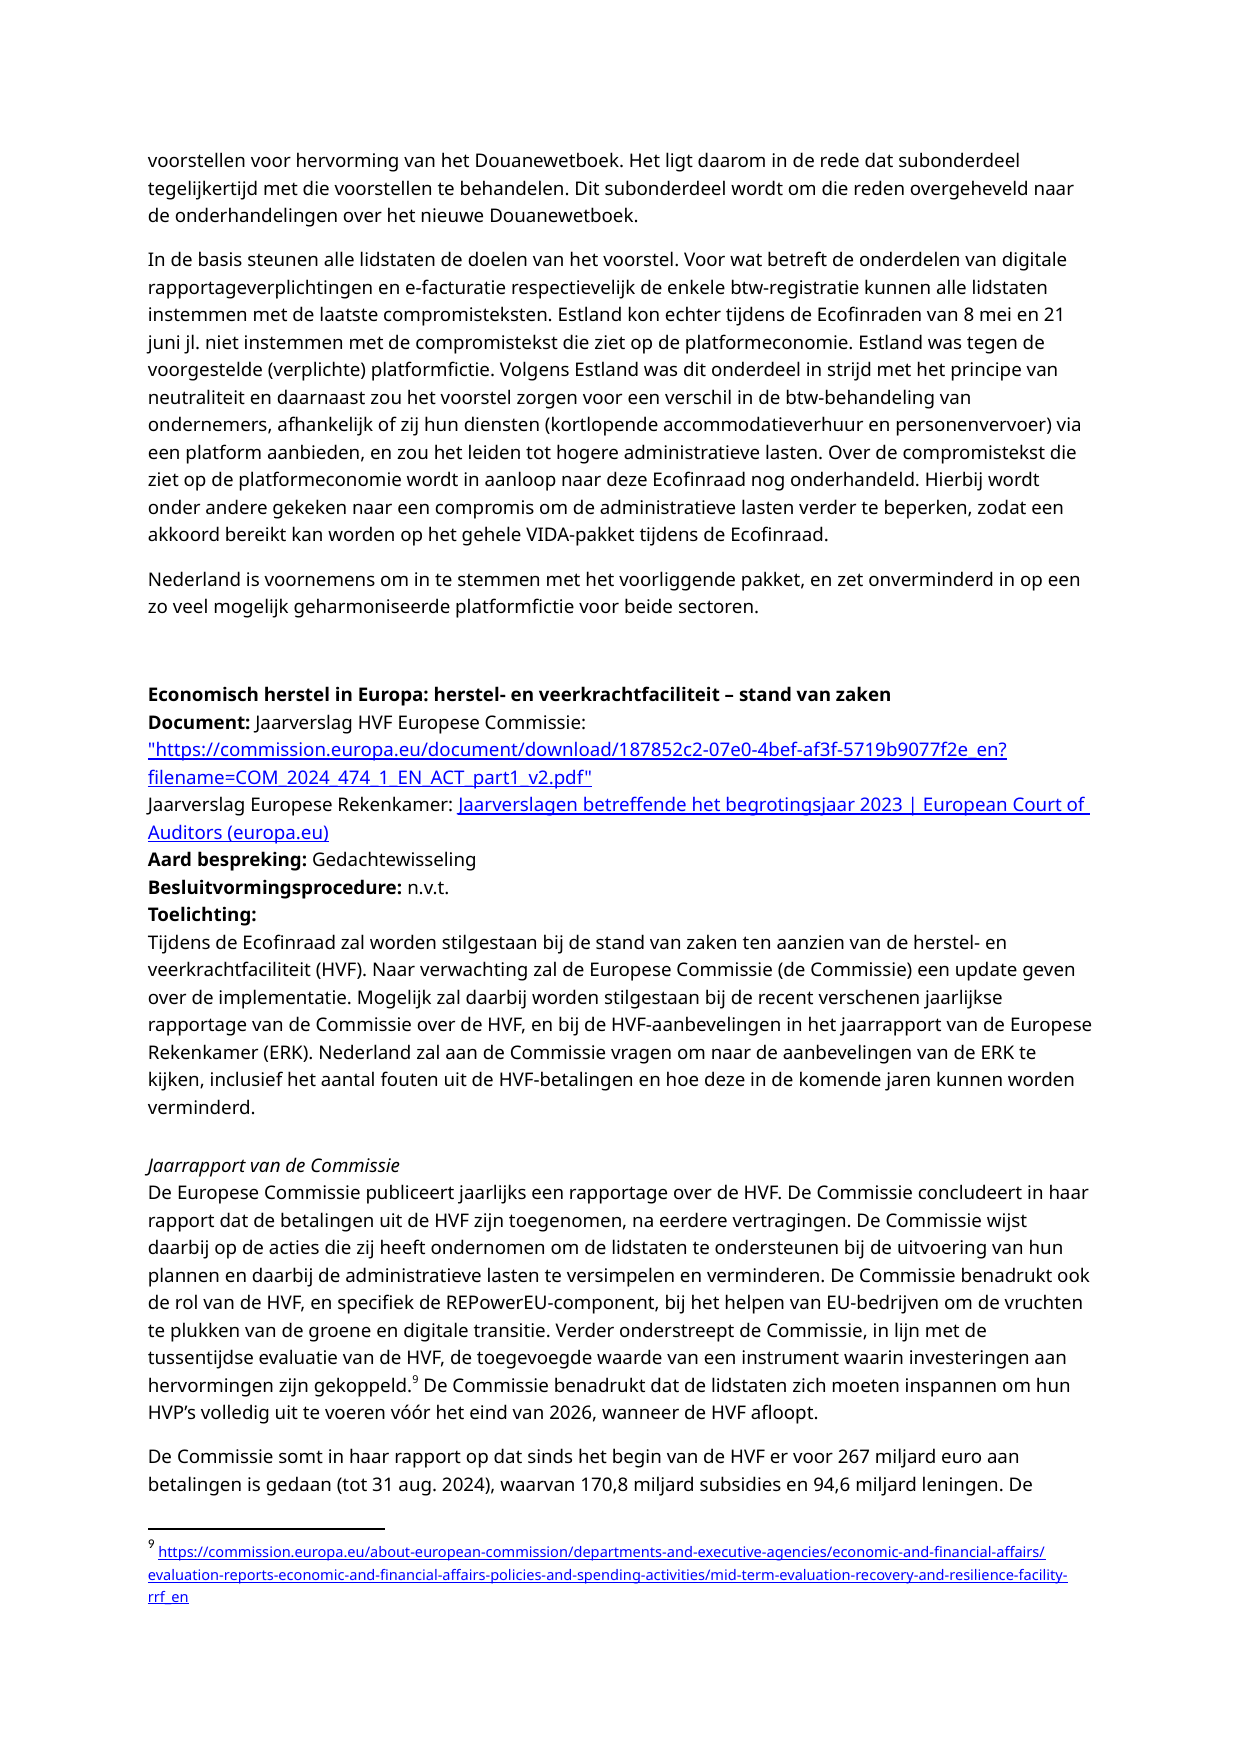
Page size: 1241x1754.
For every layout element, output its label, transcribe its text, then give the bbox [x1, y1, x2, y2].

text De Europese Commissie publiceert jaarlijks een rapportage over de HVF. De Commissie concludeert in haar rapport dat de betalingen uit de HVF zijn toegenomen, na eerdere vertragingen. De Commissie wijst daarbij op de acties die zij heeft ondernomen om de lidstaten te ondersteunen bij de uitvoering van hun plannen en daarbij de administratieve lasten te versimpelen en verminderen. De Commissie benadrukt ook de rol van de HVF, en specifiek de REPowerEU-component, bij het helpen van EU-bedrijven om de vruchten te plukken van de groene en digitale transitie. Verder onderstreept de Commissie, in lijn met de tussentijdse evaluatie van de HVF, de toegevoegde waarde van een instrument waarin investeringen aan hervormingen zijn gekoppeld. De Commissie benadrukt dat de lidstaten zich moeten inspannen om hun HVP’s volledig uit te voeren vóór het eind van 2026, wanneer de HVF afloopt. [148, 1179, 1093, 1425]
text Economisch herstel in Europa: herstel- en veerkrachtfaciliteit – stand van zaken [148, 682, 1093, 707]
text In de basis steunen alle lidstaten de doelen van het voorstel. Voor wat betreft de onderdelen van digitale rapportageverplichtingen en e-facturatie respectievelijk de enkele btw-registratie kunnen alle lidstaten instemmen met de laatste compromisteksten. Estland kon echter tijdens de Ecofinraden van 8 mei en 21 juni jl. niet instemmen met de compromistekst die ziet op de platformeconomie. Estland was tegen de voorgestelde (verplichte) platformfictie. Volgens Estland was dit onderdeel in strijd met het principe van neutraliteit en daarnaast zou het voorstel zorgen voor een verschil in de btw-behandeling van ondernemers, afhankelijk of zij hun diensten (kortlopende accommodatieverhuur en personenvervoer) via een platform aanbieden, en zou het leiden tot hogere administratieve lasten. Over de compromistekst die ziet op de platformeconomie wordt in aanloop naar deze Ecofinraad nog onderhandeld. Hierbij wordt onder andere gekeken naar een compromis om de administratieve lasten verder te beperken, zodat een akkoord bereikt kan worden op het gehele VIDA-pakket tijdens de Ecofinraad. [148, 247, 1093, 547]
text Jaarrapport van de Commissie [148, 1152, 1093, 1177]
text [148, 148, 1093, 228]
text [148, 1444, 1093, 1497]
text Nederland is voornemens om in te stemmen met het voorliggende pakket, en zet onverminderd in op een zo veel mogelijk geharmoniseerde platformfictie voor beide sectoren. [148, 566, 1093, 619]
text Document: Jaarverslag HVF Europese Commissie: "https://commission.europa.eu/document/download/187852c2-07e0-4bef-af3f-5719b9077f2e_en?filename=COM_2024_474_1_EN_ACT_part1_v2.pdf" Jaarverslag Europese Rekenkamer: Jaarverslagen betreffende het begrotingsjaar 2023 | European Court of Auditors (europa.eu) Aard bespreking: Gedachtewisseling Besluitvormingsprocedure: n.v.t. Toelichting: Tijdens de Ecofinraad zal worden stilgestaan bij de stand van zaken ten aanzien van de herstel- en veerkrachtfaciliteit (HVF). Naar verwachting zal de Europese Commissie (de Commissie) een update geven over de implementatie. Mogelijk zal daarbij worden stilgestaan bij de recent verschenen jaarlijkse rapportage van de Commissie over de HVF, en bij de HVF-aanbevelingen in het jaarrapport van de Europese Rekenkamer (ERK). Nederland zal aan de Commissie vragen om naar de aanbevelingen van de ERK te kijken, inclusief het aantal fouten uit de HVF-betalingen en hoe deze in de komende jaren kunnen worden verminderd. [148, 709, 1093, 1120]
